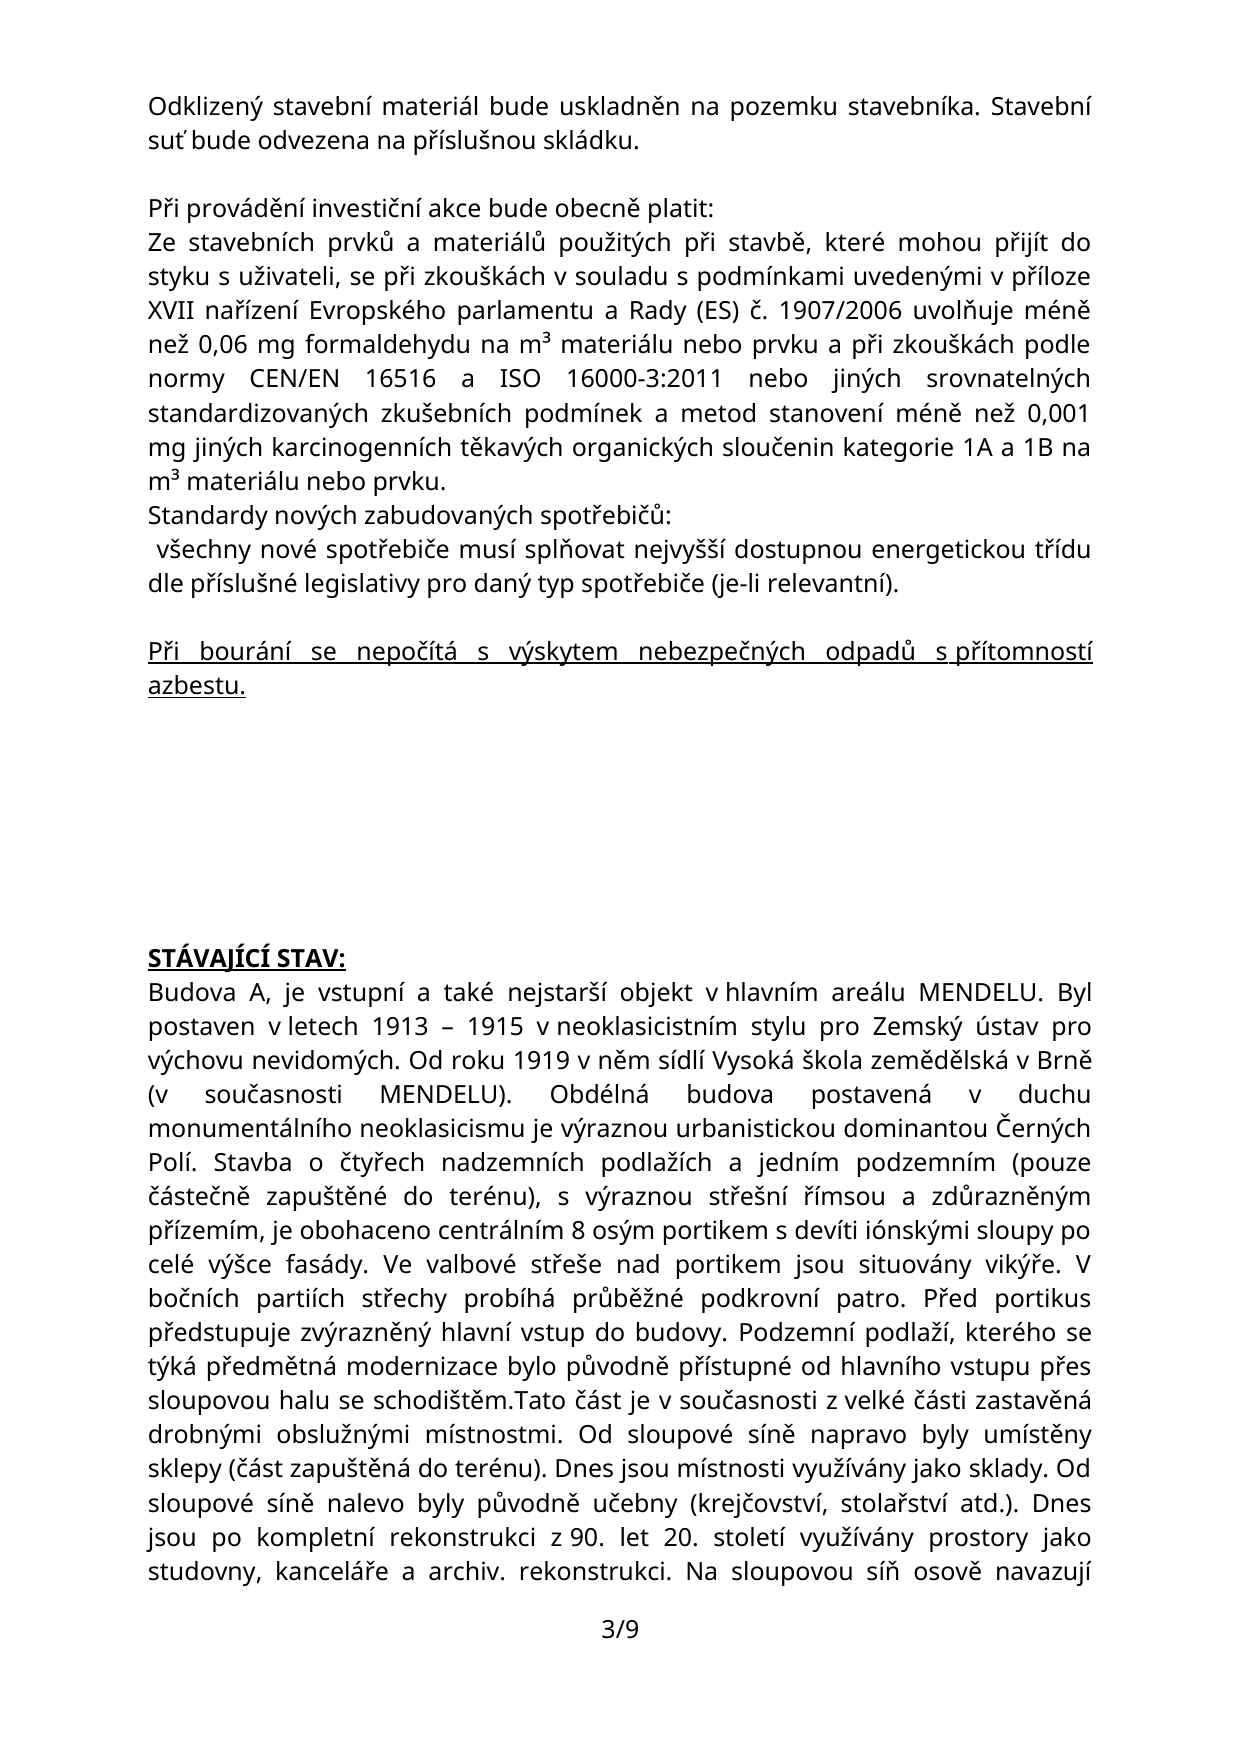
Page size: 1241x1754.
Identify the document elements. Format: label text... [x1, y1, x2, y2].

text Standardy nových zabudovaných spotřebičů: [148, 497, 1092, 531]
text Ze stavebních prvků a materiálů použitých při stavbě, které mohou přijít do styku s uživateli, se při zkouškách v souladu s podmínkami uvedenými v příloze XVII nařízení Evropského parlamentu a Rady (ES) č. 1907/2006 uvolňuje méně než 0,06 mg formaldehydu na m³ materiálu nebo prvku a při zkouškách podle normy CEN/EN 16516 a ISO 16000-3:2011 nebo jiných srovnatelných standardizovaných zkušebních podmínek a metod stanovení méně než 0,001 mg jiných karcinogenních těkavých organických sloučenin kategorie 1A a 1B na m³ materiálu nebo prvku. [148, 225, 1092, 497]
text STÁVAJÍCÍ STAV: [148, 940, 1092, 974]
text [148, 974, 1092, 1587]
text Při bourání se nepočítá s výskytem nebezpečných odpadů s přítomností azbestu. [148, 634, 1092, 662]
text všechny nové spotřebiče musí splňovat nejvyšší dostupnou energetickou třídu dle příslušné legislativy pro daný typ spotřebiče (je-li relevantní). [148, 531, 1092, 599]
text Při bourání se nepočítá s výskytem nebezpečných odpadů s přítomností azbestu. [148, 663, 1092, 702]
text Při provádění investiční akce bude obecně platit: [148, 191, 1092, 225]
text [148, 89, 1092, 157]
